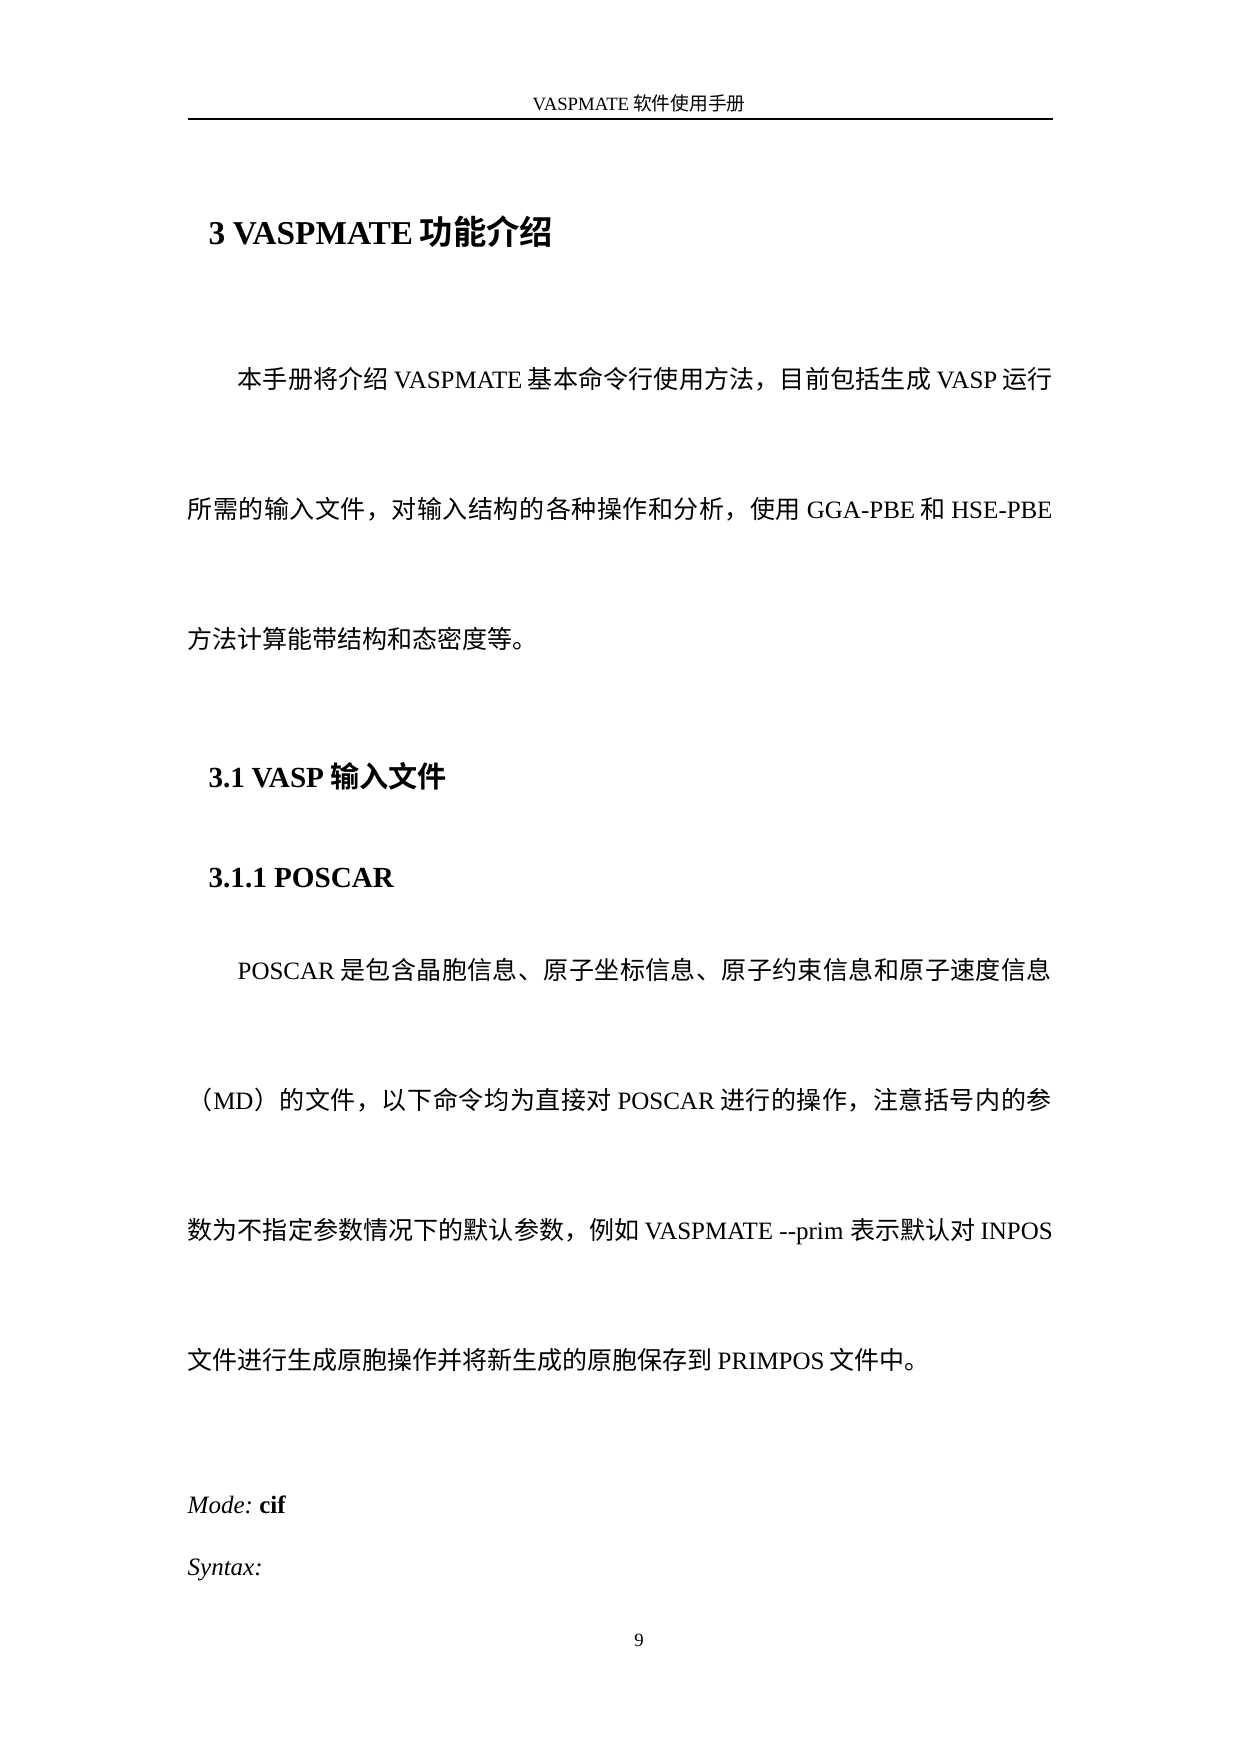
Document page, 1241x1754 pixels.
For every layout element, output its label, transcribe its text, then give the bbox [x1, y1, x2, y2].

subtitle 3 VASPMATE功能介绍 [187, 197, 1053, 262]
text POSCAR是包含晶胞信息、原子坐标信息、原子约束信息和原子速度信息（MD）的文件，以下命令均为直接对POSCAR进行的操作，注意括号内的参数为不指定参数情况下的默认参数，例如VASPMATE --prim 表示默认对INPOS文件进行生成原胞操作并将新生成的原胞保存到PRIMPOS文件中。 [187, 936, 1053, 1391]
text Syntax: [187, 1550, 1053, 1582]
text Mode: cif [187, 1489, 1053, 1521]
subtitle 3.1.1 POSCAR [187, 844, 1053, 909]
subtitle 3.1 VASP 输入文件 [187, 743, 1053, 808]
text 本手册将介绍VASPMATE基本命令行使用方法，目前包括生成VASP运行所需的输入文件，对输入结构的各种操作和分析，使用GGA-PBE和HSE-PBE方法计算能带结构和态密度等。 [187, 345, 1053, 670]
